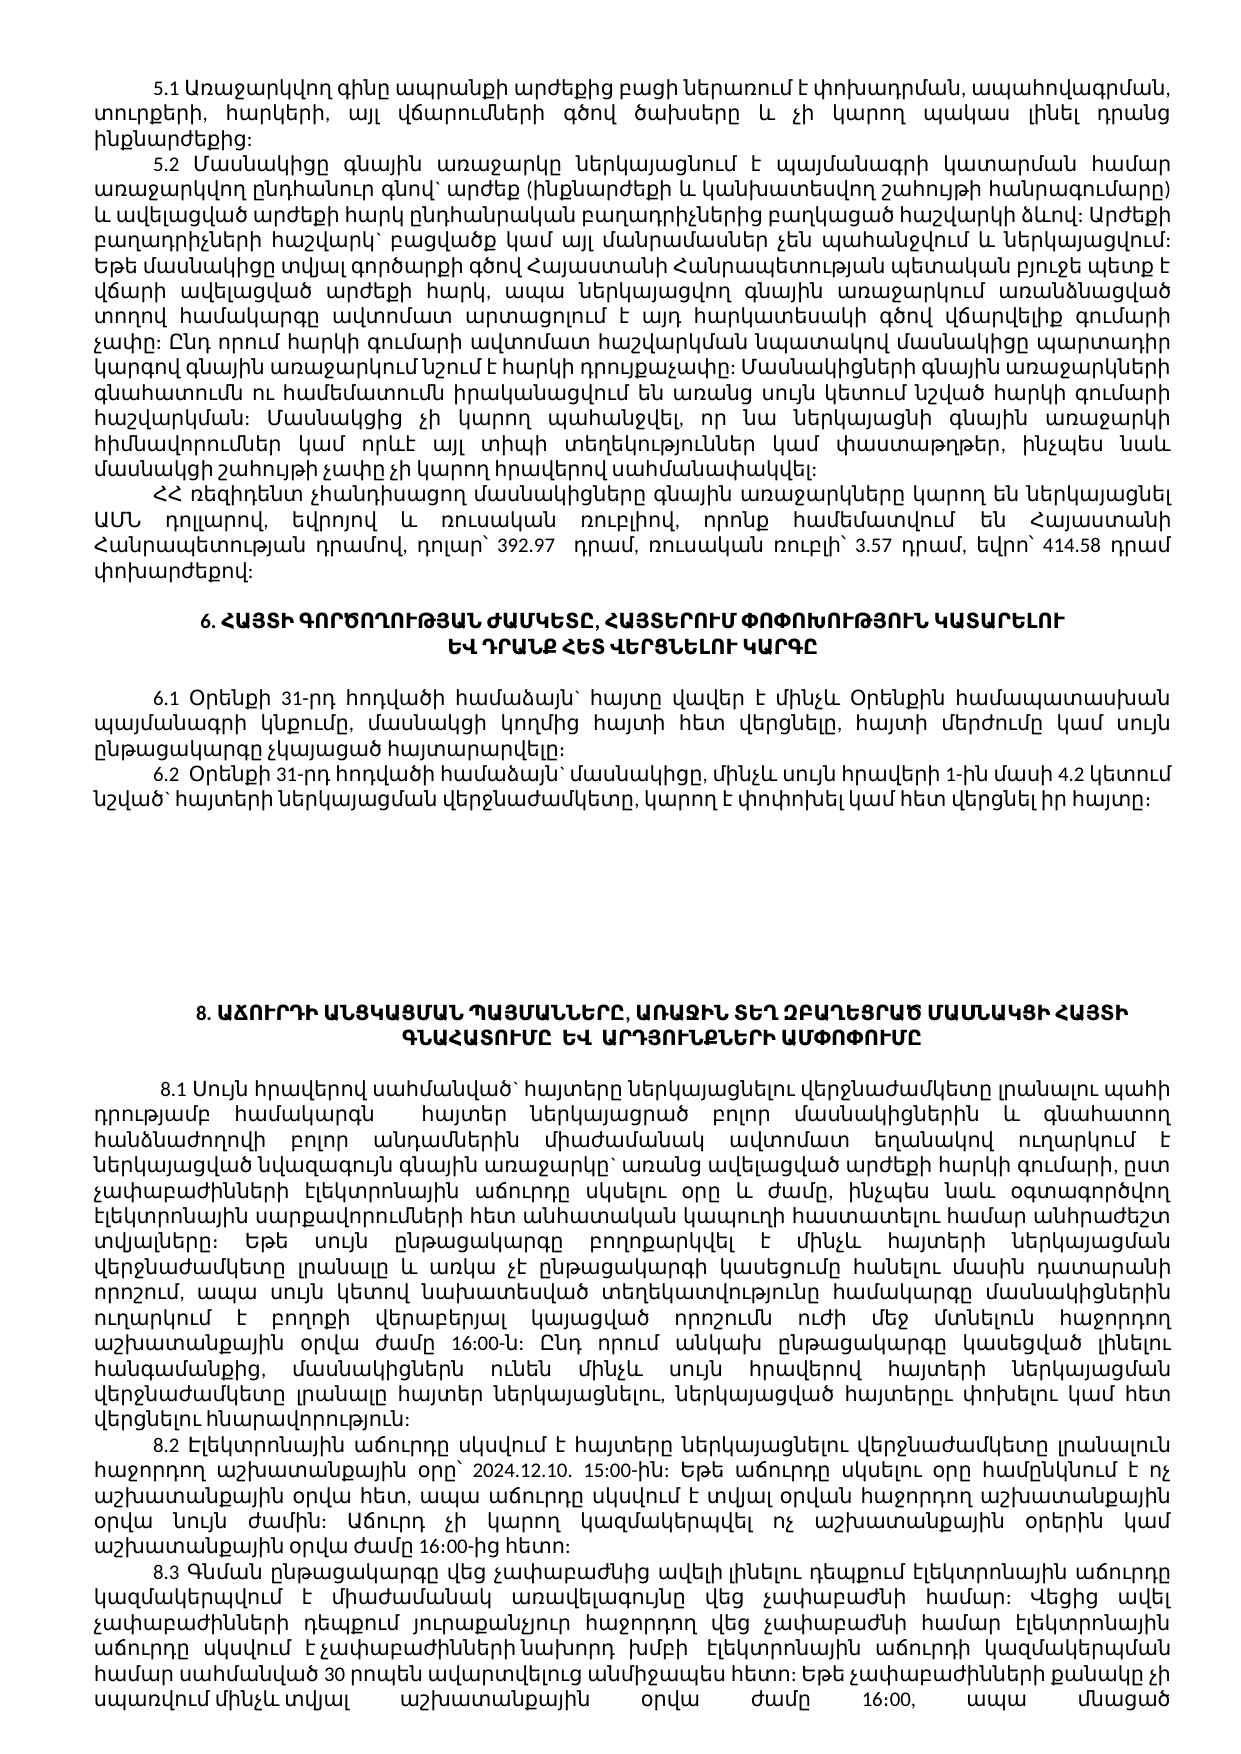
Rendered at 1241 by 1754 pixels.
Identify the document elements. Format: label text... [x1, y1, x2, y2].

text 5.1 Առաջարկվող գինը ապրանքի արժեքից բացի ներառում է փոխադրման, ապահովագրման, տուրքերի, հարկերի, այլ վճարումների գծով ծախսերը և չի կարող պակաս լինել դրանց ինքնարժեքից: [94, 75, 1171, 151]
text 6.2 Օրենքի 31-րդ հոդվածի համաձայն` մասնակիցը, մինչև սույն հրավերի 1-ին մասի 4.2 կետում նշված` հայտերի ներկայացման վերջնաժամկետը, կարող է փոփոխել կամ հետ վերցնել իր հայտը։ [94, 761, 1171, 812]
text 8.2 Էլեկտրոնային աճուրդը սկսվում է հայտերը ներկայացնելու վերջնաժամկետը լրանալուն հաջորդող աշխատանքային օրը՝ 2024.12.10. 15:00 -ին: Եթե աճուրդը սկսելու օրը համընկնում է ոչ աշխատանքային օրվա հետ, ապա աճուրդը սկսվում է տվյալ օրվան հաջորդող աշխատանքային օրվա նույն ժամին: Աճուրդ չի կարող կազմակերպվել ոչ աշխատանքային օրերին կամ աշխատանքային օրվա ժամը 16։00-ից հետո: [94, 1432, 1171, 1559]
text ԳՆԱՀԱՏՈՒՄԸ ԵՎ ԱՐԴՅՈՒՆՔՆԵՐԻ ԱՄՓՈՓՈՒՄԸ [94, 1025, 1171, 1051]
text 8.1 Սույն հրավերով սահմանված` հայտերը ներկայացնելու վերջնաժամկետը լրանալու պահի դրությամբ համակարգն հայտեր ներկայացրած բոլոր մասնակիցներին և գնահատող հանձնաժողովի բոլոր անդամներին միաժամանակ ավտոմատ եղանակով ուղարկում է ներկայացված նվազագույն գնային առաջարկը` առանց ավելացված արժեքի հարկի գումարի, ըստ չափաբաժինների էլեկտրոնային աճուրդը սկսելու օրը և ժամը, ինչպես նաև օգտագործվող էլեկտրոնային սարքավորումների հետ անհատական կապուղի հաստատելու համար անհրաժեշտ տվյալները։ Եթե սույն ընթացակարգը բողոքարկվել է մինչև հայտերի ներկայացման վերջնաժամկետը լրանալը և առկա չէ ընթացակարգի կասեցումը հանելու մասին դատարանի որոշում, ապա սույն կետով նախատեսված տեղեկատվությունը համակարգը մասնակիցներին ուղարկում է բողոքի վերաբերյալ կայացված որոշումն ուժի մեջ մտնելուն հաջորդող աշխատանքային օրվա ժամը 16:00-ն: Ընդ որում անկախ ընթացակարգը կասեցված լինելու հանգամանքից, մասնակիցներն ունեն մինչև սույն հրավերով հայտերի ներկայացման վերջնաժամկետը լրանալը հայտեր ներկայացնելու, ներկայացված հայտերըւ փոխելու կամ հետ վերցնելու հնարավորություն: [94, 1076, 1171, 1432]
text ԵՎ ԴՐԱՆՔ ՀԵՏ ՎԵՐՑՆԵԼՈՒ ԿԱՐԳԸ [94, 634, 1171, 659]
text 5.2 Մասնակիցը գնային առաջարկը ներկայացնում է պայմանագրի կատարման համար առաջարկվող ընդհանուր գնով` արժեք (ինքնարժեքի և կանխատեսվող շահույթի հանրագումարը) և ավելացված արժեքի հարկ ընդհանրական բաղադրիչներից բաղկացած հաշվարկի ձևով: Արժեքի բաղադրիչների հաշվարկ` բացվածք կամ այլ մանրամասներ չեն պահանջվում և ներկայացվում: Եթե մասնակիցը տվյալ գործարքի գծով Հայաստանի Հանրապետության պետական բյուջե պետք է վճարի ավելացված արժեքի հարկ, ապա ներկայացվող գնային առաջարկում առանձնացված տողով համակարգը ավտոմատ արտացոլում է այդ հարկատեսակի գծով վճարվելիք գումարի չափը: Ընդ որում հարկի գումարի ավտոմատ հաշվարկման նպատակով մասնակիցը պարտադիր կարգով գնային առաջարկում նշում է հարկի դրույքաչափը: Մասնակիցների գնային առաջարկների գնահատումն ու համեմատումն իրականացվում են առանց սույն կետում նշված հարկի գումարի հաշվարկման: Մասնակցից չի կարող պահանջվել, որ նա ներկայացնի գնային առաջարկի հիմնավորումներ կամ որևէ այլ տիպի տեղեկություններ կամ փաստաթղթեր, ինչպես նաև մասնակցի շահույթի չափը չի կարող հրավերով սահմանափակվել: [94, 151, 1171, 482]
text 6.1 Օրենքի 31-րդ հոդվածի համաձայն` հայտը վավեր է մինչև Օրենքին համապատասխան պայմանագրի կնքումը, մասնակցի կողմից հայտի հետ վերցնելը, հայտի մերժումը կամ սույն ընթացակարգը չկայացած հայտարարվելը։ [94, 685, 1171, 761]
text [94, 1559, 1171, 1712]
text 8. ԱՃՈՒՐԴԻ ԱՆՑԿԱՑՄԱՆ ՊԱՅՄԱՆՆԵՐԸ, ԱՌԱՋԻՆ ՏԵՂ ԶԲԱՂԵՑՐԱԾ ՄԱՍՆԱԿՑԻ ՀԱՅՏԻ [94, 1000, 1171, 1025]
text 6. ՀԱՅՏԻ ԳՈՐԾՈՂՈՒԹՅԱՆ ԺԱՄԿԵՏԸ, ՀԱՅՏԵՐՈՒՄ ՓՈՓՈԽՈՒԹՅՈՒՆ ԿԱՏԱՐԵԼՈՒ [94, 609, 1171, 634]
text ՀՀ ռեզիդենտ չհանդիսացող մասնակիցները գնային առաջարկները կարող են ներկայացնել ԱՄՆ դոլլարով, եվրոյով և ռուսական ռուբլիով, որոնք համեմատվում են Հայաստանի Հանրապետության դրամով, դոլար՝ 392.97 դրամ, ռուսական ռուբլի՝ 3.57 դրամ, եվրո՝ 414.58 դրամ փոխարժեքով: [94, 482, 1171, 583]
